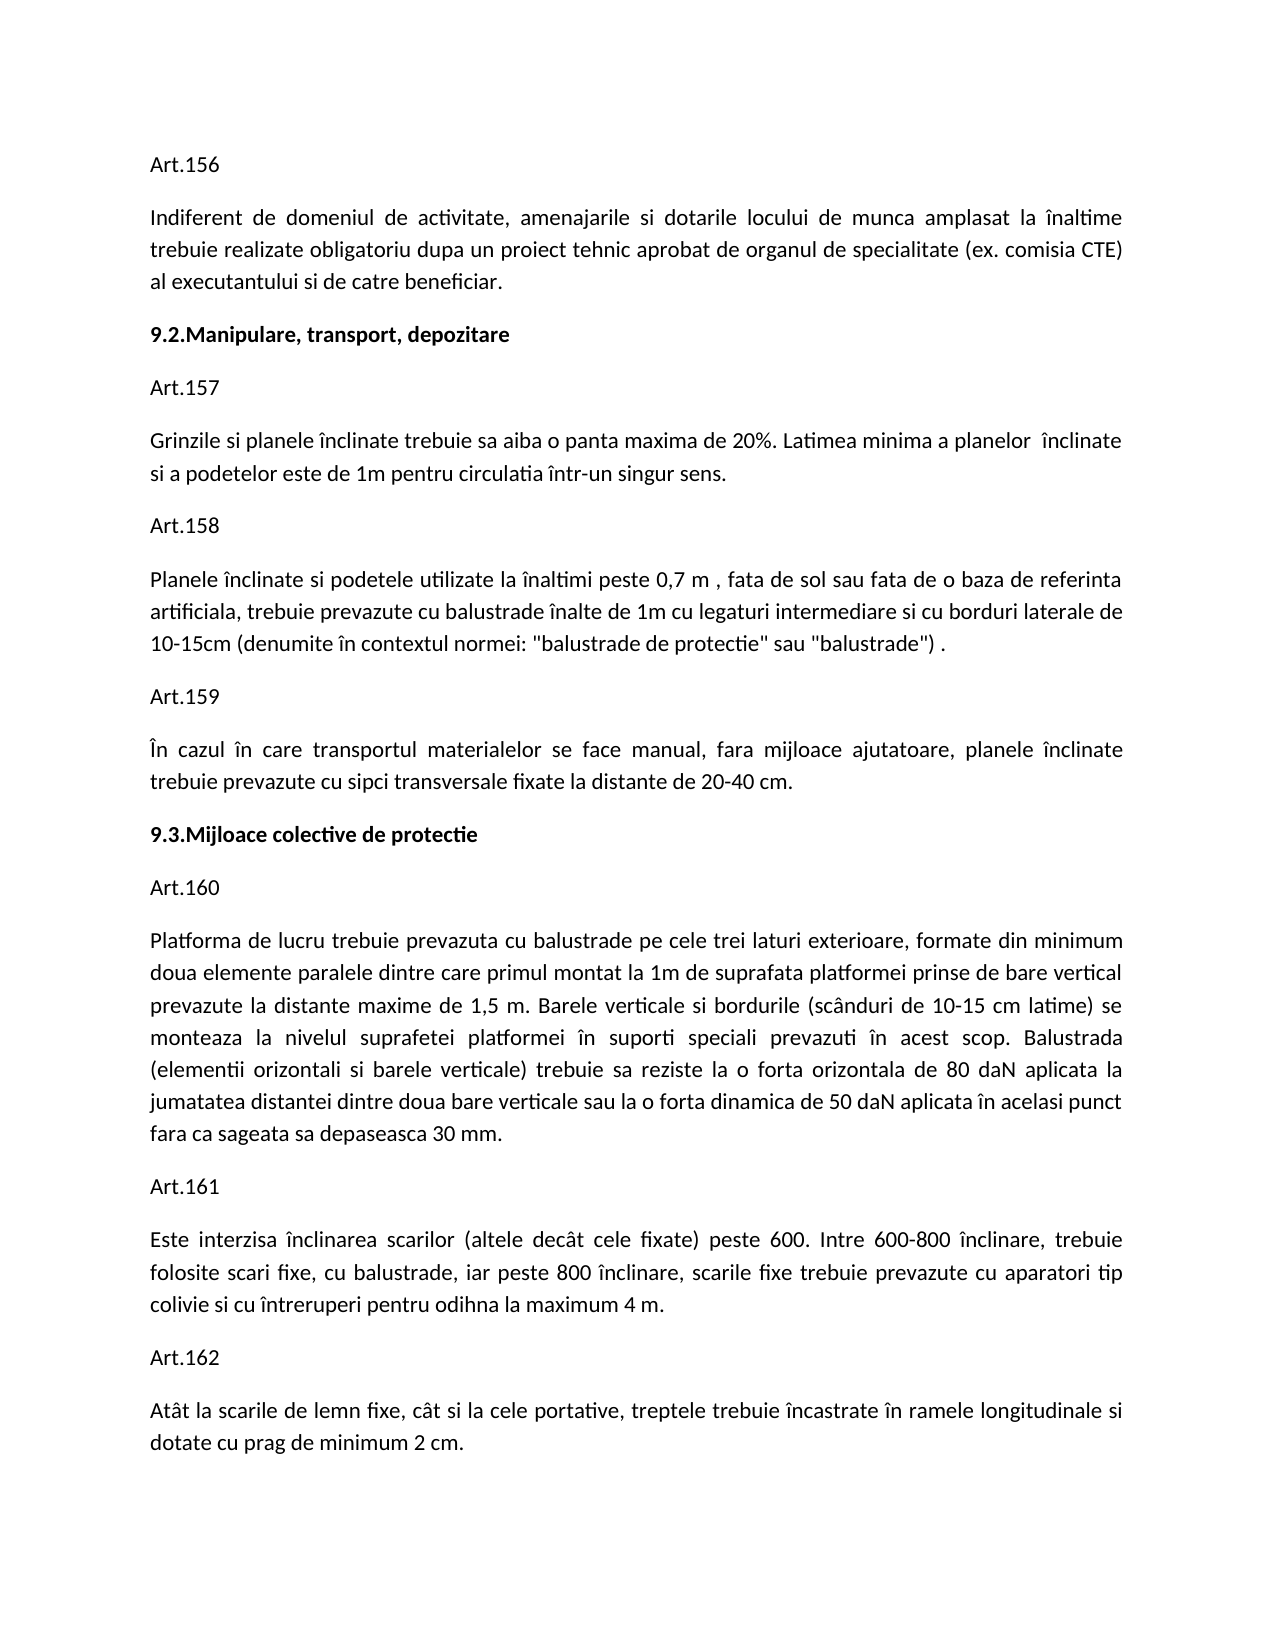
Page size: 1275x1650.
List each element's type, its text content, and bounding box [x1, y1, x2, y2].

text Grinzile si planele înclinate trebuie sa aiba o panta maxima de 20%. Latimea minima a planelor înclinate si a podetelor este de 1m pentru circulatia într-un singur sens. [150, 426, 1125, 487]
text Art.161 [150, 1172, 1125, 1201]
text Indiferent de domeniul de activitate, amenajarile si dotarile locului de munca amplasat la înaltime trebuie realizate obligatoriu dupa un proiect tehnic aprobat de organul de specialitate (ex. comisia CTE) al executantului si de catre beneficiar. [150, 203, 1125, 295]
text Platforma de lucru trebuie prevazuta cu balustrade pe cele trei laturi exterioare, formate din minimum doua elemente paralele dintre care primul montat la 1m de suprafata platformei prinse de bare vertical prevazute la distante maxime de 1,5 m. Barele verticale si bordurile (scânduri de 10-15 cm latime) se monteaza la nivelul suprafetei platformei în suporti speciali prevazuti în acest scop. Balustrada (elementii orizontali si barele verticale) trebuie sa reziste la o forta orizontala de 80 daN aplicata la jumatatea distantei dintre doua bare verticale sau la o forta dinamica de 50 daN aplicata în acelasi punct fara ca sageata sa depaseasca 30 mm. [150, 926, 1125, 1147]
text Art.159 [150, 682, 1125, 710]
text 9.3.Mijloace colective de protectie [150, 820, 1125, 848]
text Atât la scarile de lemn fixe, cât si la cele portative, treptele trebuie încastrate în ramele longitudinale si dotate cu prag de minimum 2 cm. [150, 1396, 1125, 1456]
text Art.156 [150, 150, 1125, 178]
text Planele înclinate si podetele utilizate la înaltimi peste 0,7 m , fata de sol sau fata de o baza de referinta artificiala, trebuie prevazute cu balustrade înalte de 1m cu legaturi intermediare si cu borduri laterale de 10-15cm (denumite în contextul normei: "balustrade de protectie" sau "balustrade") . [150, 565, 1125, 657]
text Art.162 [150, 1343, 1125, 1371]
text Art.158 [150, 512, 1125, 540]
text Art.160 [150, 873, 1125, 901]
text Art.157 [150, 373, 1125, 401]
text 9.2.Manipulare, transport, depozitare [150, 320, 1125, 348]
text În cazul în care transportul materialelor se face manual, fara mijloace ajutatoare, planele înclinate trebuie prevazute cu sipci transversale fixate la distante de 20-40 cm. [150, 735, 1125, 795]
text Este interzisa înclinarea scarilor (altele decât cele fixate) peste 600. Intre 600-800 înclinare, trebuie folosite scari fixe, cu balustrade, iar peste 800 înclinare, scarile fixe trebuie prevazute cu aparatori tip colivie si cu întreruperi pentru odihna la maximum 4 m. [150, 1226, 1125, 1318]
